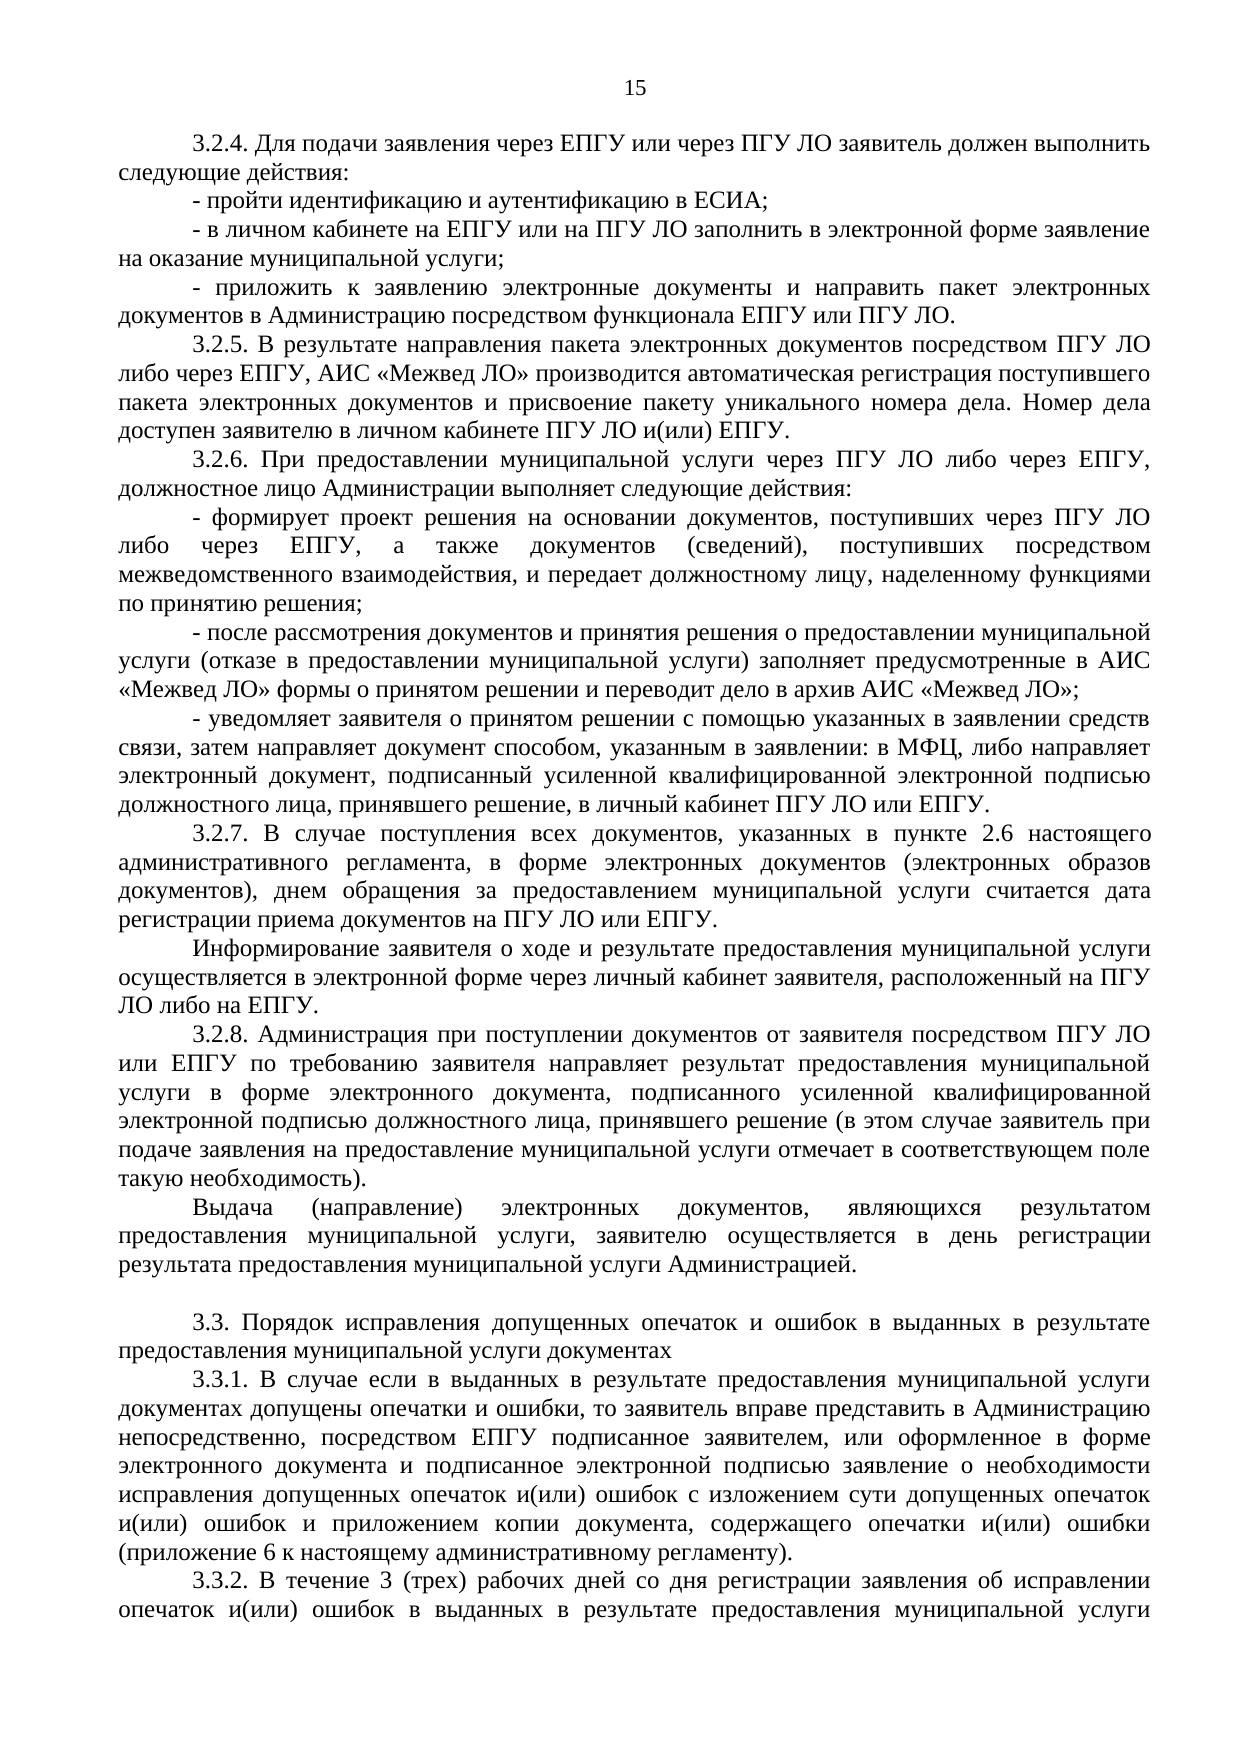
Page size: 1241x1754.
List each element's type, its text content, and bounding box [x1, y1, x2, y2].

text - уведомляет заявителя о принятом решении с помощью указанных в заявлении средств связи, затем направляет документ способом, указанным в заявлении: в МФЦ, либо направляет электронный документ, подписанный усиленной квалифицированной электронной подписью должностного лица, принявшего решение, в личный кабинет ПГУ ЛО или ЕПГУ. [118, 703, 1152, 818]
text - пройти идентификацию и аутентификацию в ЕСИА; [118, 186, 1152, 214]
text - после рассмотрения документов и принятия решения о предоставлении муниципальной услуги (отказе в предоставлении муниципальной услуги) заполняет предусмотренные в АИС «Межвед ЛО» формы о принятом решении и переводит дело в архив АИС «Межвед ЛО»; [118, 617, 1152, 703]
text - в личном кабинете на ЕПГУ или на ПГУ ЛО заполнить в электронной форме заявление на оказание муниципальной услуги; [118, 214, 1152, 272]
text 3.2.7. В случае поступления всех документов, указанных в пункте 2.6 настоящего административного регламента, в форме электронных документов (электронных образов документов), днем обращения за предоставлением муниципальной услуги считается дата регистрации приема документов на ПГУ ЛО или ЕПГУ. [118, 818, 1152, 933]
text - формирует проект решения на основании документов, поступивших через ПГУ ЛО либо через ЕПГУ, а также документов (сведений), поступивших посредством межведомственного взаимодействия, и передает должностному лицу, наделенному функциями по принятию решения; [118, 502, 1152, 617]
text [118, 1566, 1152, 1623]
text - приложить к заявлению электронные документы и направить пакет электронных документов в Администрацию посредством функционала ЕПГУ или ПГУ ЛО. [118, 272, 1152, 329]
text 3.2.5. В результате направления пакета электронных документов посредством ПГУ ЛО либо через ЕПГУ, АИС «Межвед ЛО» производится автоматическая регистрация поступившего пакета электронных документов и присвоение пакету уникального номера дела. Номер дела доступен заявителю в личном кабинете ПГУ ЛО и(или) ЕПГУ. [118, 329, 1152, 444]
text Информирование заявителя о ходе и результате предоставления муниципальной услуги осуществляется в электронной форме через личный кабинет заявителя, расположенный на ПГУ ЛО либо на ЕПГУ. [118, 933, 1152, 1019]
text 3.2.4. Для подачи заявления через ЕПГУ или через ПГУ ЛО заявитель должен выполнить следующие действия: [118, 128, 1152, 186]
text 3.3.1. В случае если в выданных в результате предоставления муниципальной услуги документах допущены опечатки и ошибки, то заявитель вправе представить в Администрацию непосредственно, посредством ЕПГУ подписанное заявителем, или оформленное в форме электронного документа и подписанное электронной подписью заявление о необходимости исправления допущенных опечаток и(или) ошибок с изложением сути допущенных опечаток и(или) ошибок и приложением копии документа, содержащего опечатки и(или) ошибки (приложение 6 к настоящему административному регламенту). [118, 1364, 1152, 1566]
text Выдача (направление) электронных документов, являющихся результатом предоставления муниципальной услуги, заявителю осуществляется в день регистрации результата предоставления муниципальной услуги Администрацией. [118, 1192, 1152, 1278]
text 3.2.8. Администрация при поступлении документов от заявителя посредством ПГУ ЛО или ЕПГУ по требованию заявителя направляет результат предоставления муниципальной услуги в форме электронного документа, подписанного усиленной квалифицированной электронной подписью должностного лица, принявшего решение (в этом случае заявитель при подаче заявления на предоставление муниципальной услуги отмечает в соответствующем поле такую необходимость). [118, 1019, 1152, 1192]
text 3.2.6. При предоставлении муниципальной услуги через ПГУ ЛО либо через ЕПГУ, должностное лицо Администрации выполняет следующие действия: [118, 444, 1152, 502]
text 3.3. Порядок исправления допущенных опечаток и ошибок в выданных в результате предоставления муниципальной услуги документах [118, 1307, 1152, 1364]
